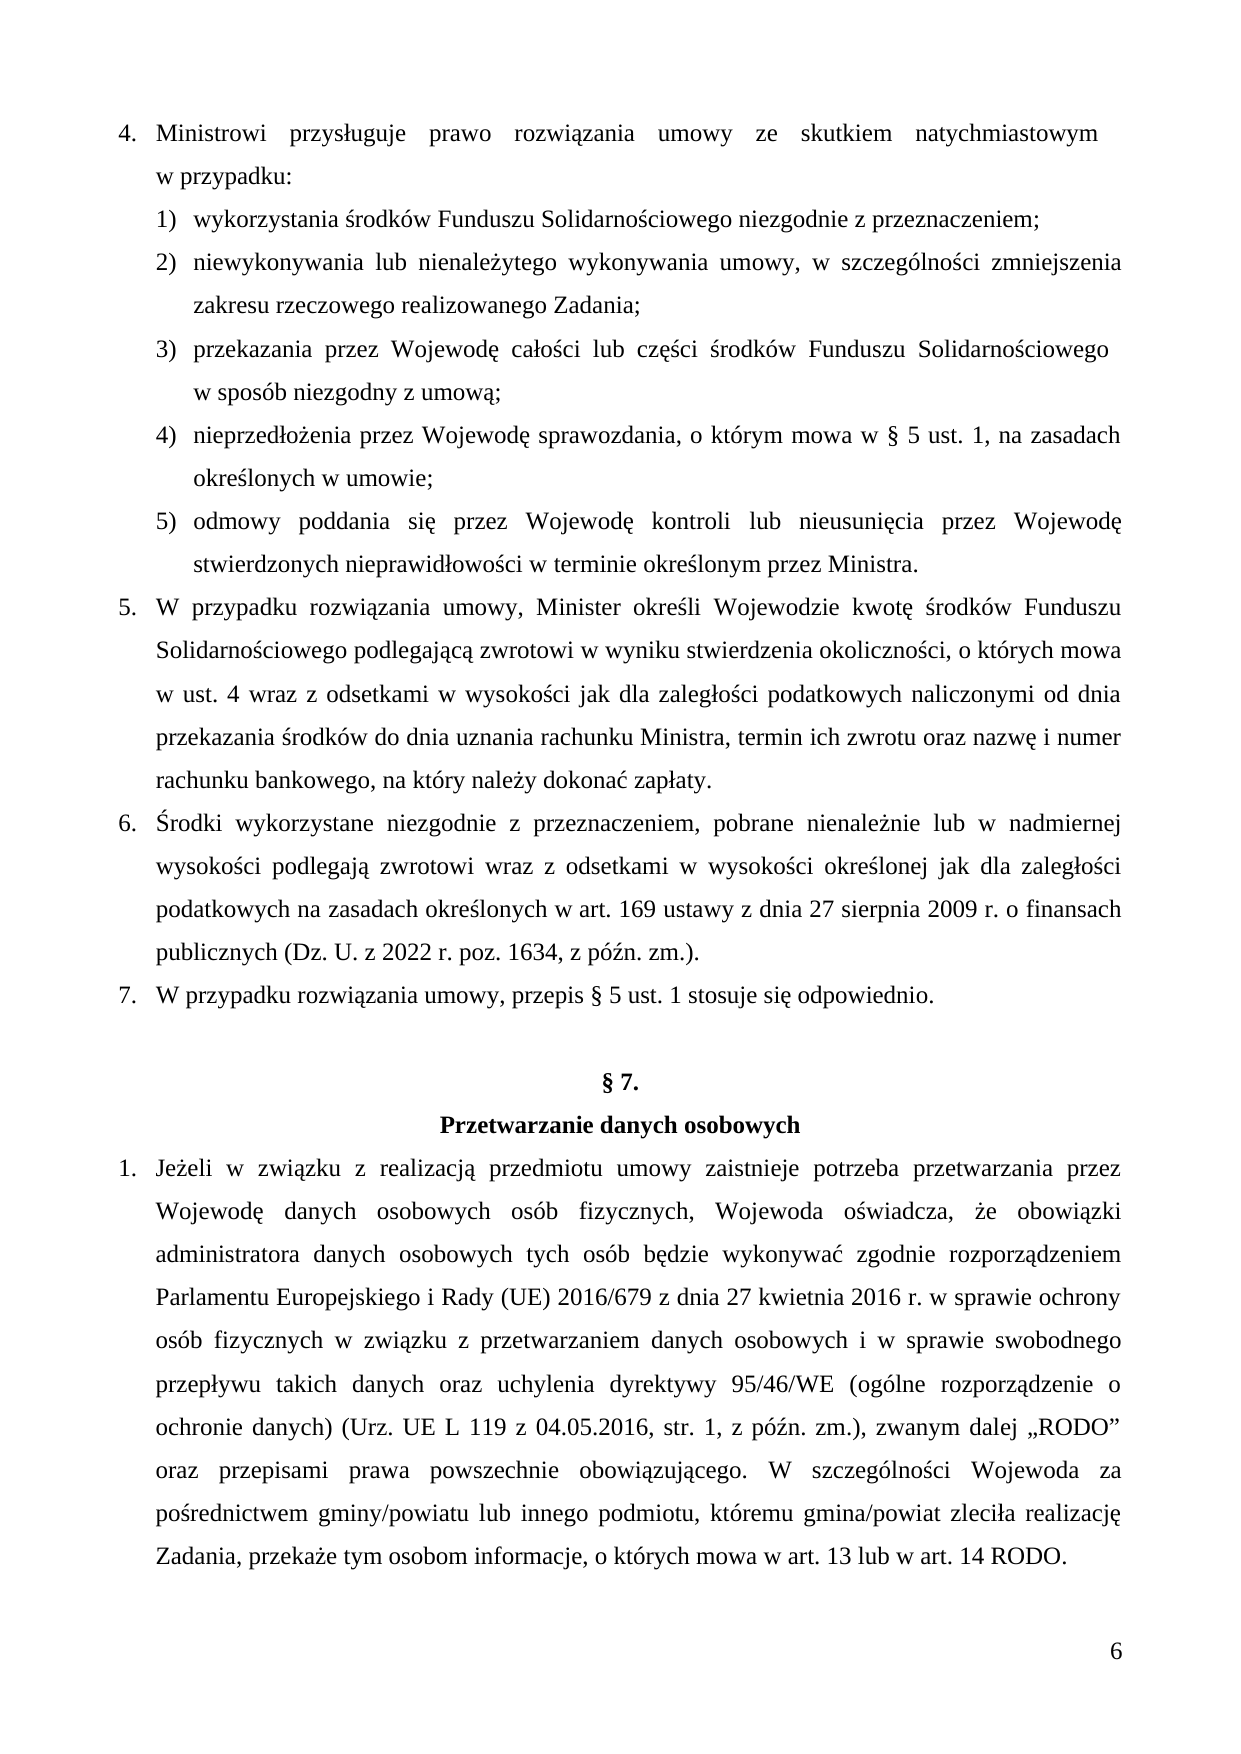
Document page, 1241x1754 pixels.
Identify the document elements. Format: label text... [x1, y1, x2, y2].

list niewykonywania lub nienależytego wykonywania umowy, w szczególności zmniejszenia zakresu rzeczowego realizowanego Zadania; [156, 247, 1122, 319]
list Środki wykorzystane niezgodnie z przeznaczeniem, pobrane nienależnie lub w nadmiernej wysokości podlegają zwrotowi wraz z odsetkami w wysokości określonej jak dla zaległości podatkowych na zasadach określonych w art. 169 ustawy z dnia 27 sierpnia 2009 r. o finansach publicznych (Dz. U. z 2022 r. poz. 1634, z późn. zm.). [118, 808, 1122, 966]
list nieprzedłożenia przez Wojewodę sprawozdania, o którym mowa w § 5 ust. 1, na zasadach określonych w umowie; [156, 420, 1122, 492]
list Jeżeli w związku z realizacją przedmiotu umowy zaistnieje potrzeba przetwarzania przez Wojewodę danych osobowych osób fizycznych, Wojewoda oświadcza, że obowiązki administratora danych osobowych tych osób będzie wykonywać zgodnie rozporządzeniem Parlamentu Europejskiego i Rady (UE) 2016/679 z dnia 27 kwietnia 2016 r. w sprawie ochrony osób fizycznych w związku z przetwarzaniem danych osobowych i w sprawie swobodnego przepływu takich danych oraz uchylenia dyrektywy 95/46/WE (ogólne rozporządzenie o ochronie danych) (Urz. UE L 119 z 04.05.2016, str. 1, z późn. zm.), zwanym dalej „RODO” oraz przepisami prawa powszechnie obowiązującego. W szczególności Wojewoda za pośrednictwem gminy/powiatu lub innego podmiotu, któremu gmina/powiat zleciła realizację Zadania, przekaże tym osobom informacje, o których mowa w art. 13 lub w art. 14 RODO. [118, 1153, 1122, 1570]
list W przypadku rozwiązania umowy, Minister określi Wojewodzie kwotę środków Funduszu Solidarnościowego podlegającą zwrotowi w wyniku stwierdzenia okoliczności, o których mowa w ust. 4 wraz z odsetkami w wysokości jak dla zaległości podatkowych naliczonymi od dnia przekazania środków do dnia uznania rachunku Ministra, termin ich zwrotu oraz nazwę i numer rachunku bankowego, na który należy dokonać zapłaty. [118, 592, 1122, 794]
list Ministrowi przysługuje prawo rozwiązania umowy ze skutkiem natychmiastowym w przypadku: [118, 118, 1122, 190]
list odmowy poddania się przez Wojewodę kontroli lub nieusunięcia przez Wojewodę stwierdzonych nieprawidłowości w terminie określonym przez Ministra. [156, 506, 1122, 578]
text § 7. [118, 1067, 1122, 1096]
text Przetwarzanie danych osobowych [118, 1110, 1122, 1139]
list wykorzystania środków Funduszu Solidarnościowego niezgodnie z przeznaczeniem; [156, 204, 1122, 233]
list W przypadku rozwiązania umowy, przepis § 5 ust. 1 stosuje się odpowiednio. [118, 981, 1122, 1009]
list przekazania przez Wojewodę całości lub części środków Funduszu Solidarnościowego w sposób niezgodny z umową; [156, 334, 1122, 406]
